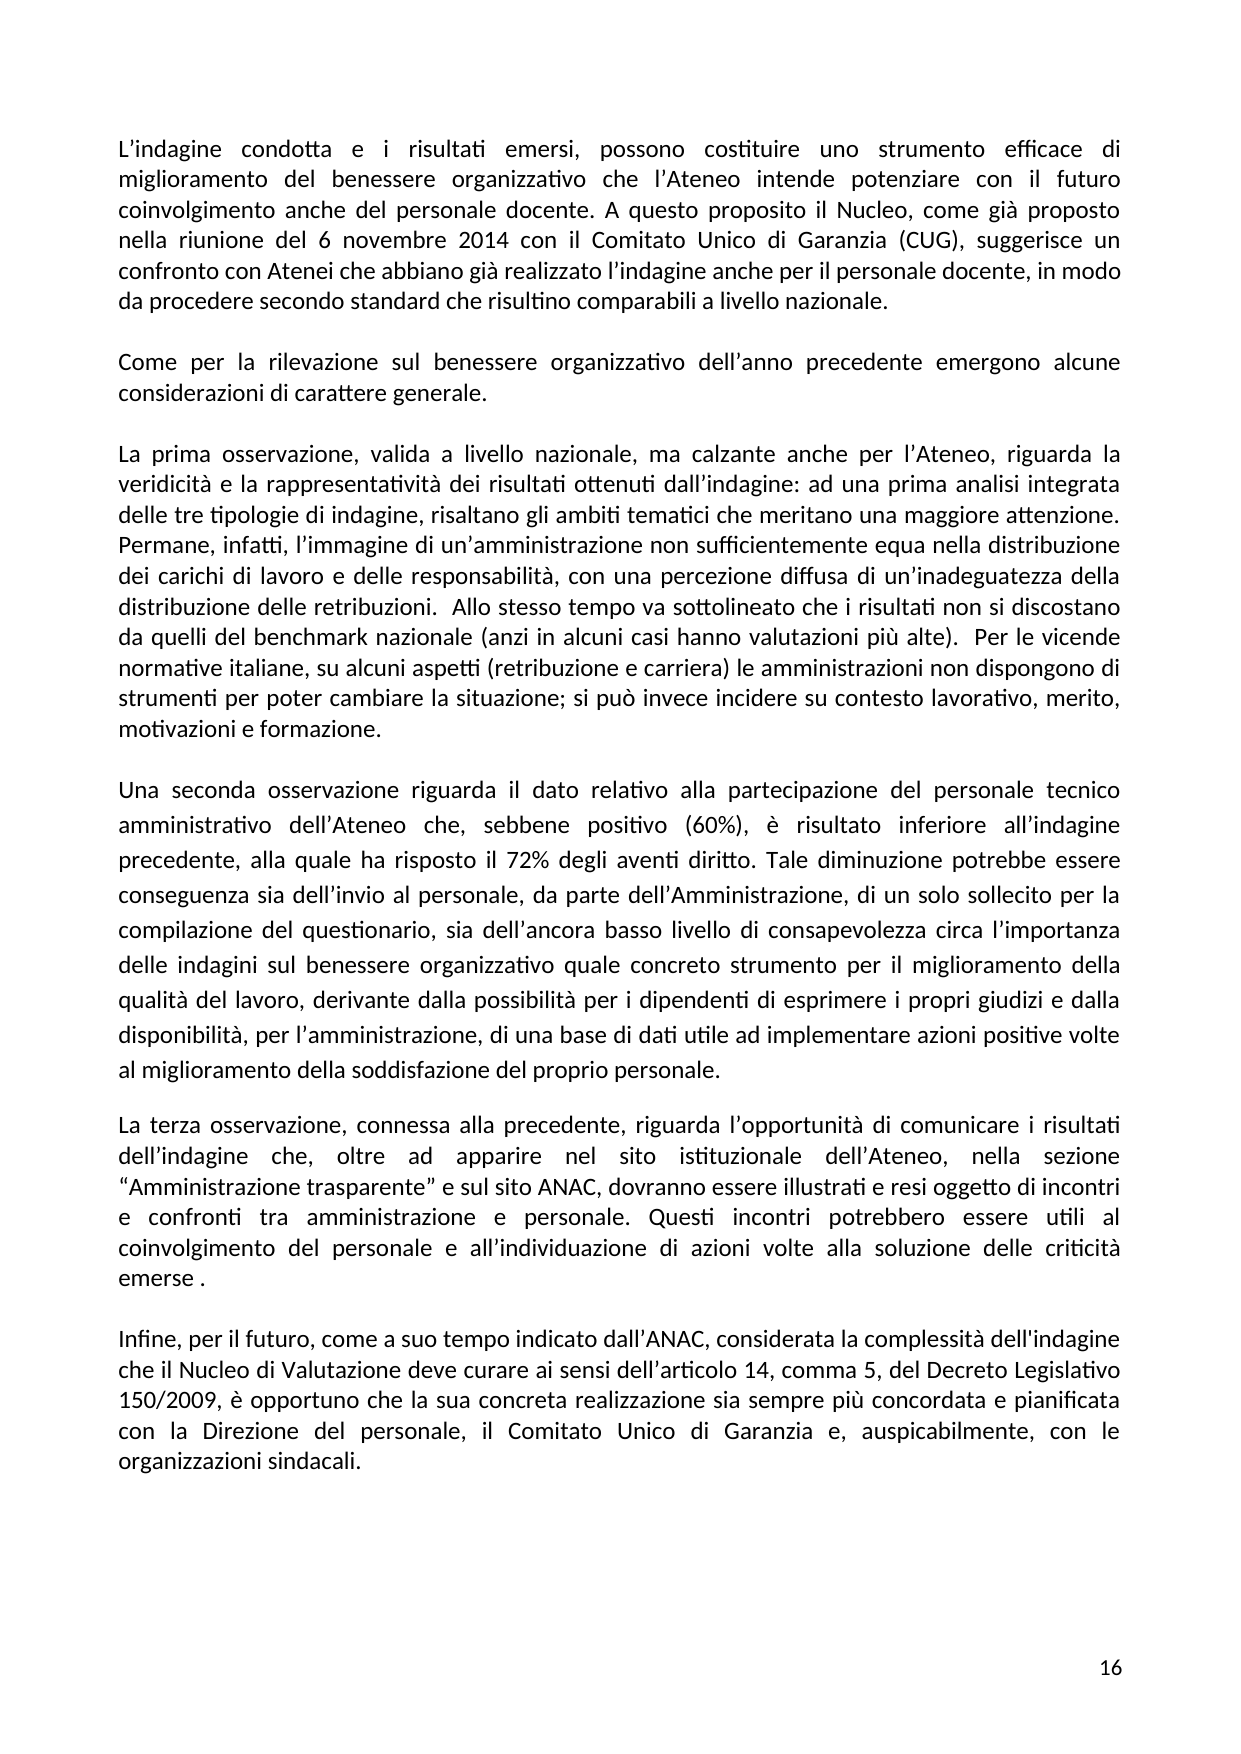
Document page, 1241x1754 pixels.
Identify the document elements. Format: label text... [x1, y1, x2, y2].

text Una seconda osservazione riguarda il dato relativo alla partecipazione del personale tecnico amministrativo dell’Ateneo che, sebbene positivo (60%), è risultato inferiore all’indagine precedente, alla quale ha risposto il 72% degli aventi diritto. Tale diminuzione potrebbe essere conseguenza sia dell’invio al personale, da parte dell’Amministrazione, di un solo sollecito per la compilazione del questionario, sia dell’ancora basso livello di consapevolezza circa l’importanza delle indagini sul benessere organizzativo quale concreto strumento per il miglioramento della qualità del lavoro, derivante dalla possibilità per i dipendenti di esprimere i propri giudizi e dalla disponibilità, per l’amministrazione, di una base di dati utile ad implementare azioni positive volte al miglioramento della soddisfazione del proprio personale. [118, 774, 1122, 1084]
list Come per la rilevazione sul benessere organizzativo dell’anno precedente emergono alcune considerazioni di carattere generale. [118, 347, 1122, 408]
list L’indagine condotta e i risultati emersi, possono costituire uno strumento efficace di miglioramento del benessere organizzativo che l’Ateneo intende potenziare con il futuro coinvolgimento anche del personale docente. A questo proposito il Nucleo, come già proposto nella riunione del 6 novembre 2014 con il Comitato Unico di Garanzia (CUG), suggerisce un confronto con Atenei che abbiano già realizzato l’indagine anche per il personale docente, in modo da procedere secondo standard che risultino comparabili a livello nazionale. [118, 133, 1122, 316]
text Infine, per il futuro, come a suo tempo indicato dall’ANAC, considerata la complessità dell'indagine che il Nucleo di Valutazione deve curare ai sensi dell’articolo 14, comma 5, del Decreto Legislativo 150/2009, è opportuno che la sua concreta realizzazione sia sempre più concordata e pianificata con la Direzione del personale, il Comitato Unico di Garanzia e, auspicabilmente, con le organizzazioni sindacali. [118, 1323, 1122, 1476]
text La prima osservazione, valida a livello nazionale, ma calzante anche per l’Ateneo, riguarda la veridicità e la rappresentatività dei risultati ottenuti dall’indagine: ad una prima analisi integrata delle tre tipologie di indagine, risaltano gli ambiti tematici che meritano una maggiore attenzione. Permane, infatti, l’immagine di un’amministrazione non sufficientemente equa nella distribuzione dei carichi di lavoro e delle responsabilità, con una percezione diffusa di un’inadeguatezza della distribuzione delle retribuzioni. Allo stesso tempo va sottolineato che i risultati non si discostano da quelli del benchmark nazionale (anzi in alcuni casi hanno valutazioni più alte). Per le vicende normative italiane, su alcuni aspetti (retribuzione e carriera) le amministrazioni non dispongono di strumenti per poter cambiare la situazione; si può invece incidere su contesto lavorativo, merito, motivazioni e formazione. [118, 438, 1122, 743]
text La terza osservazione, connessa alla precedente, riguarda l’opportunità di comunicare i risultati dell’indagine che, oltre ad apparire nel sito istituzionale dell’Ateneo, nella sezione “Amministrazione trasparente” e sul sito ANAC, dovranno essere illustrati e resi oggetto di incontri e confronti tra amministrazione e personale. Questi incontri potrebbero essere utili al coinvolgimento del personale e all’individuazione di azioni volte alla soluzione delle criticità emerse . [118, 1110, 1122, 1293]
